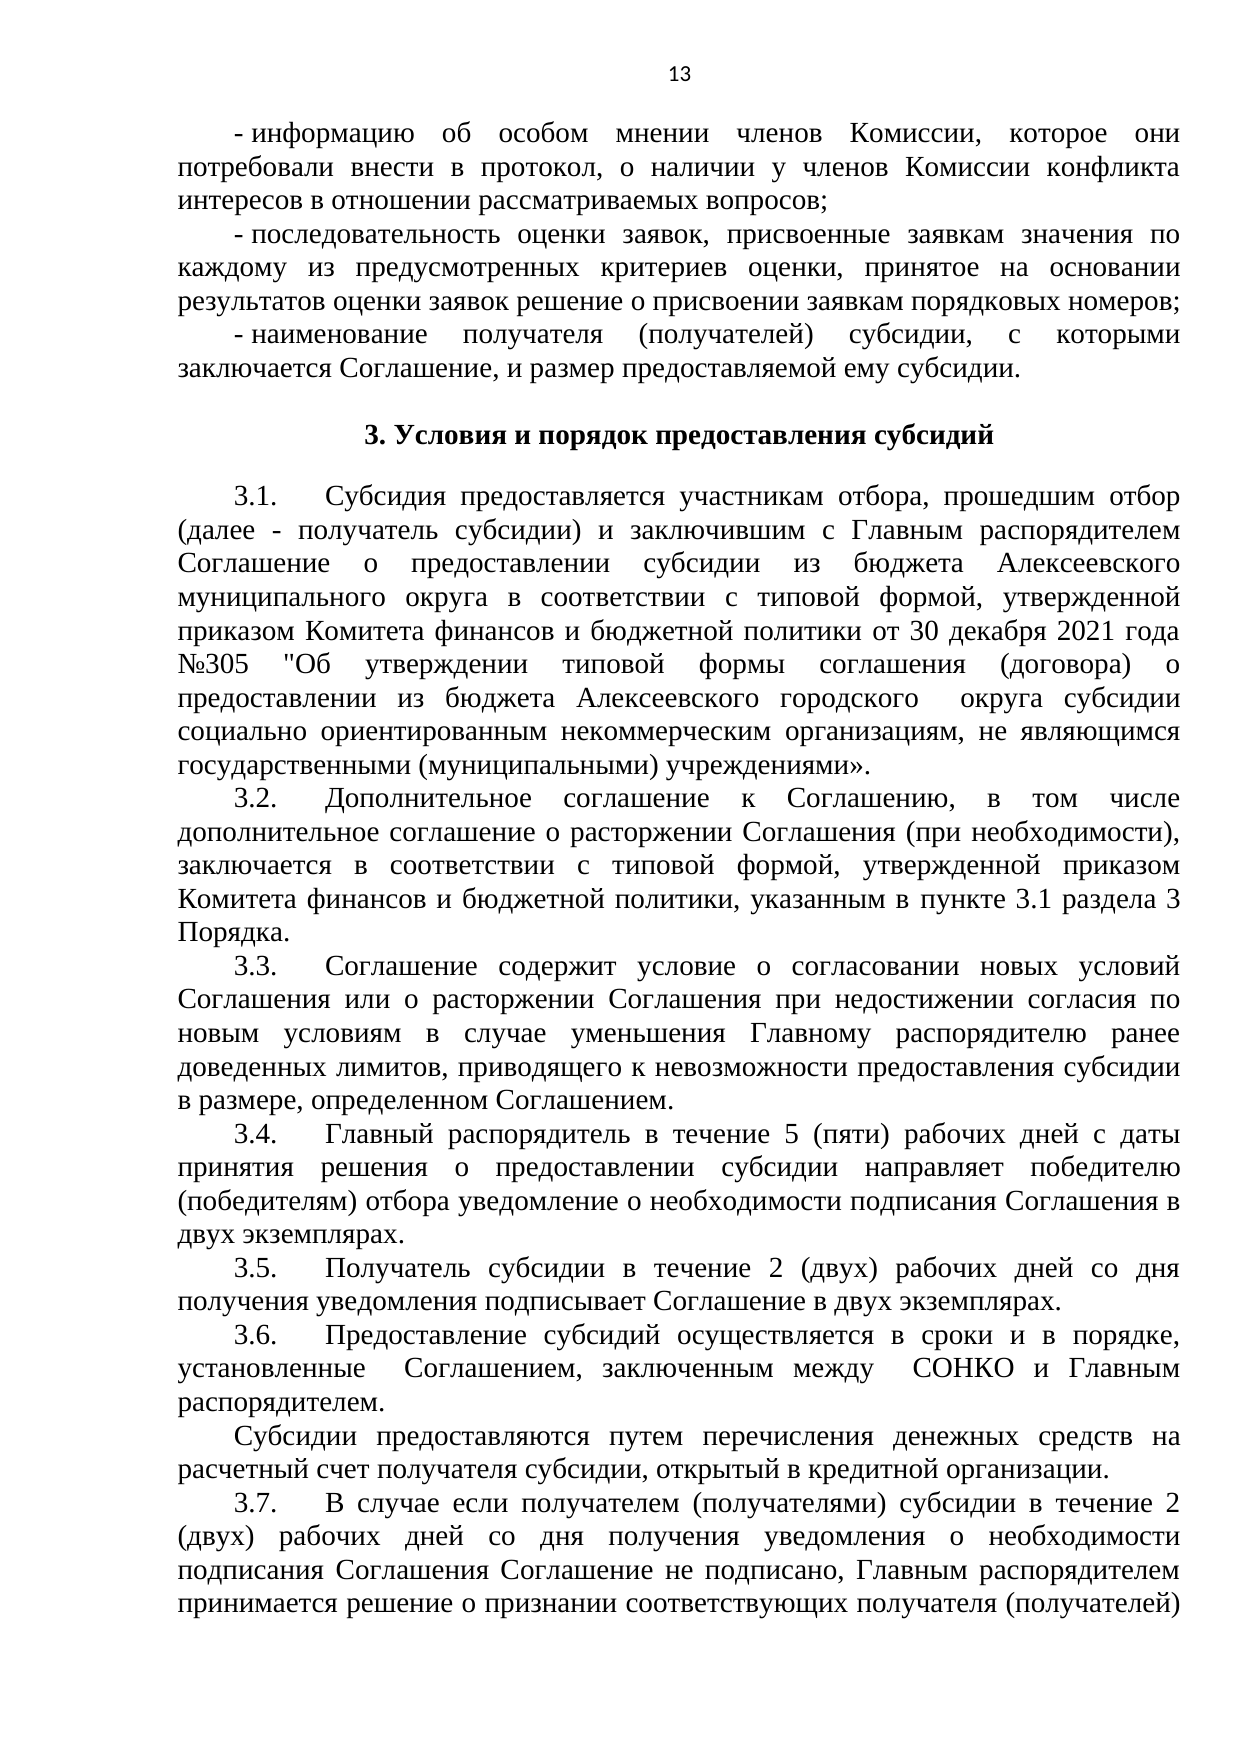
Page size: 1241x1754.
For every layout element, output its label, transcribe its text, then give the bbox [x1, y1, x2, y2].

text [177, 1485, 1181, 1619]
text - последовательность оценки заявок, присвоенные заявкам значения по каждому из предусмотренных критериев оценки, принятое на основании результатов оценки заявок решение о присвоении заявкам порядковых номеров; [177, 216, 1181, 316]
text 3.3. Соглашение содержит условие о согласовании новых условий Соглашения или о расторжении Соглашения при недостижении согласия по новым условиям в случае уменьшения Главному распорядителю ранее доведенных лимитов, приводящего к невозможности предоставления субсидии в размере, определенном Соглашением. [177, 948, 1181, 1116]
text 3.2. Дополнительное соглашение к Соглашению, в том числе дополнительное соглашение о расторжении Соглашения (при необходимости), заключается в соответствии с типовой формой, утвержденной приказом Комитета финансов и бюджетной политики, указанным в пункте 3.1 раздела 3 Порядка. [177, 780, 1181, 948]
text 3.6. Предоставление субсидий осуществляется в сроки и в порядке, установленные Соглашением, заключенным между СОНКО и Главным распорядителем. [177, 1317, 1181, 1418]
text - информацию об особом мнении членов Комиссии, которое они потребовали внести в протокол, о наличии у членов Комиссии конфликта интересов в отношении рассматриваемых вопросов; [177, 115, 1181, 216]
title 3. Условия и порядок предоставления субсидий [177, 417, 1181, 451]
text 3.4. Главный распорядитель в течение 5 (пяти) рабочих дней с даты принятия решения о предоставлении субсидии направляет победителю (победителям) отбора уведомление о необходимости подписания Соглашения в двух экземплярах. [177, 1116, 1181, 1250]
text 3.5. Получатель субсидии в течение 2 (двух) рабочих дней со дня получения уведомления подписывает Соглашение в двух экземплярах. [177, 1250, 1181, 1317]
text Субсидии предоставляются путем перечисления денежных средств на расчетный счет получателя субсидии, открытый в кредитной организации. [177, 1418, 1181, 1485]
text 3.1. Субсидия предоставляется участникам отбора, прошедшим отбор (далее - получатель субсидии) и заключившим с Главным распорядителем Соглашение о предоставлении субсидии из бюджета Алексеевского муниципального округа в соответствии с типовой формой, утвержденной приказом Комитета финансов и бюджетной политики от 30 декабря 2021 года №305 "Об утверждении типовой формы соглашения (договора) о предоставлении из бюджета Алексеевского городского округа субсидии социально ориентированным некоммерческим организациям, не являющимся государственными (муниципальными) учреждениями». [177, 478, 1181, 780]
text - наименование получателя (получателей) субсидии, с которыми заключается Соглашение, и размер предоставляемой ему субсидии. [177, 316, 1181, 383]
